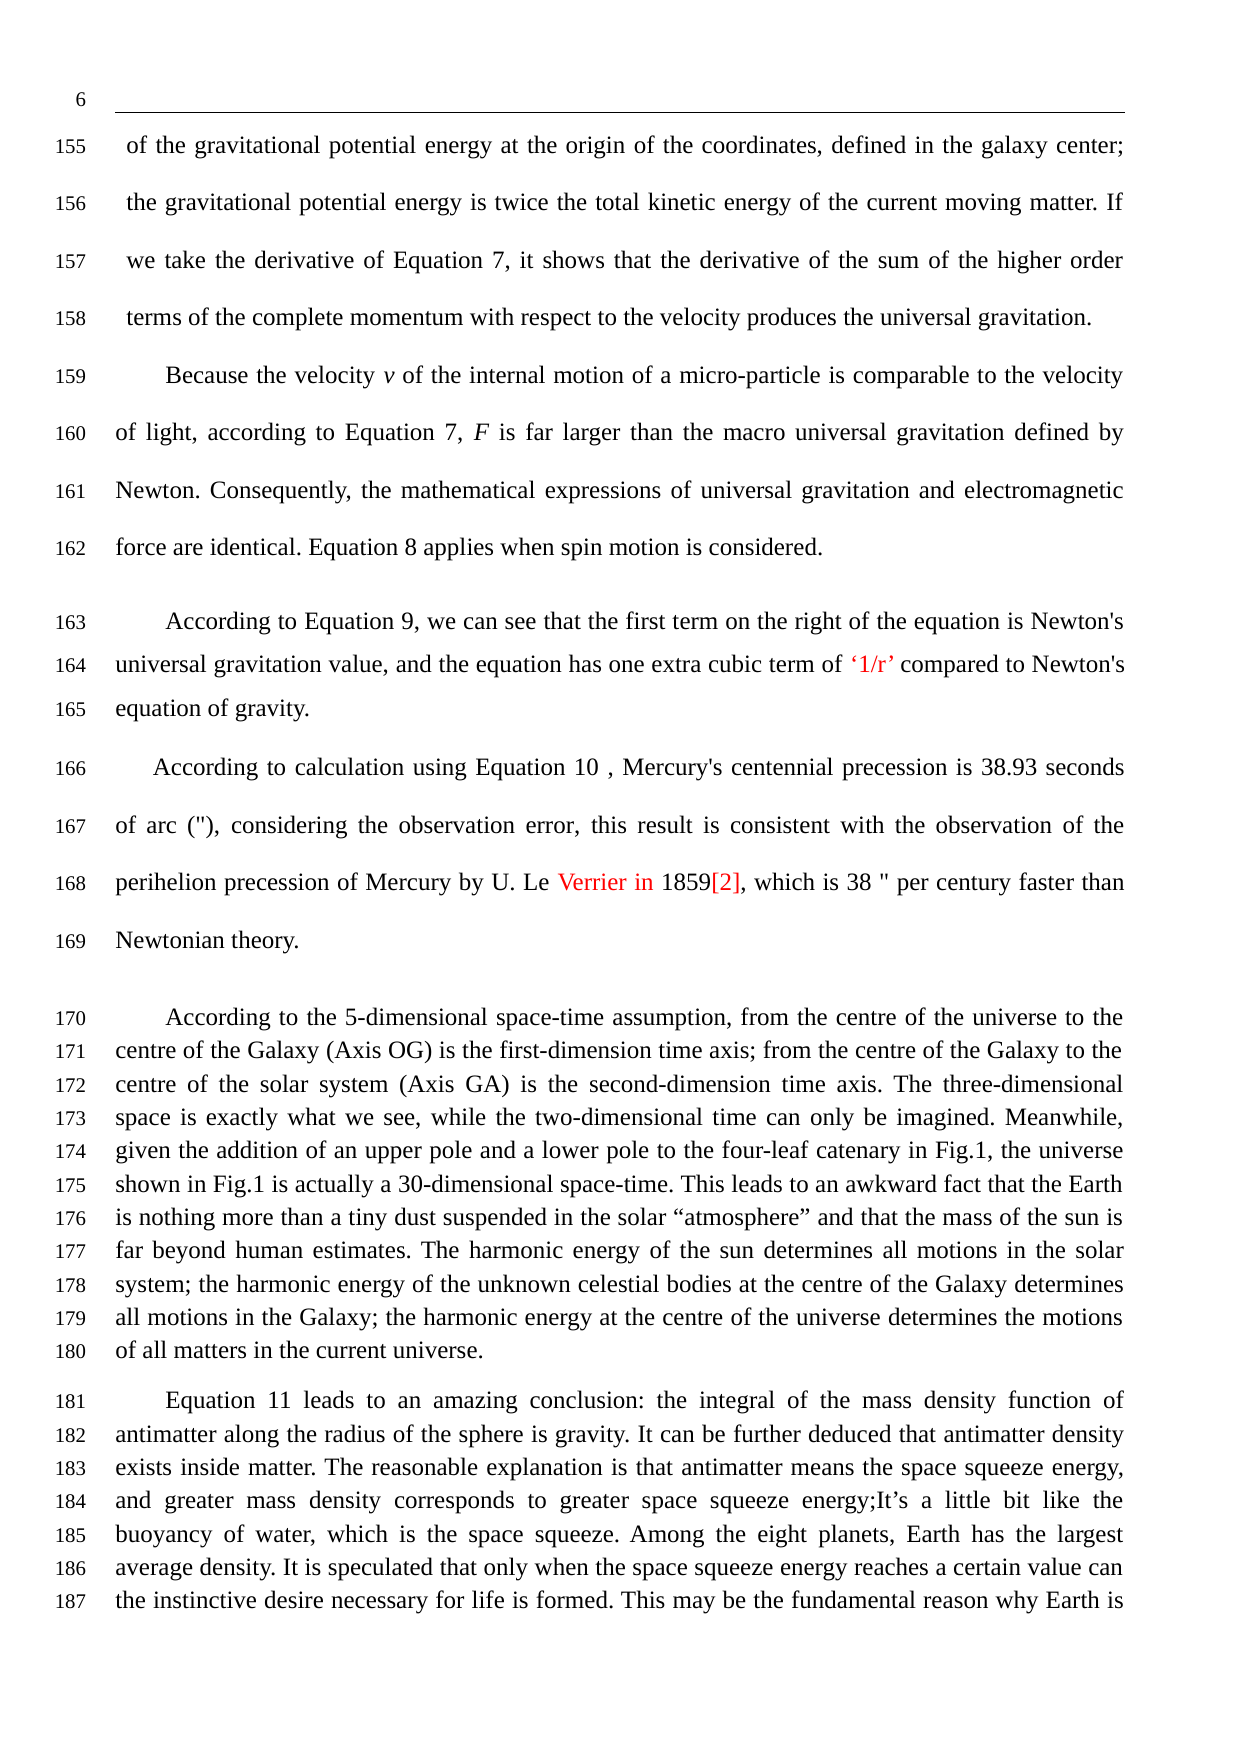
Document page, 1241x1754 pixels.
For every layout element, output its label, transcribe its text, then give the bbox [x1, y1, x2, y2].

text According to Equation 9, we can see that the first term on the right of the equation is Newton's universal gravitation value, and the equation has one extra cubic term of ‘1/r’ compared to Newton's equation of gravity. [115, 606, 1125, 721]
text Because the velocity v of the internal motion of a micro-particle is comparable to the velocity of light, according to Equation 7, F is far larger than the macro universal gravitation defined by Newton. Consequently, the mathematical expressions of universal gravitation and electromagnetic force are identical. Equation 8 applies when spin motion is considered. [115, 360, 1125, 561]
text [115, 1382, 1125, 1616]
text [126, 130, 1125, 331]
text According to calculation using Equation 10 , Mercury's centennial precession is 38.93 seconds of arc ("), considering the observation error, this result is consistent with the observation of the perihelion precession of Mercury by U. Le Verrier in 1859[2], which is 38 " per century faster than Newtonian theory. [115, 752, 1125, 954]
text According to the 5-dimensional space-time assumption, from the centre of the universe to the centre of the Galaxy (Axis OG) is the first-dimension time axis; from the centre of the Galaxy to the centre of the solar system (Axis GA) is the second-dimension time axis. The three-dimensional space is exactly what we see, while the two-dimensional time can only be imagined. Meanwhile, given the addition of an upper pole and a lower pole to the four-leaf catenary in Fig.1, the universe shown in Fig.1 is actually a 30-dimensional space-time. This leads to an awkward fact that the Earth is nothing more than a tiny dust suspended in the solar “atmosphere” and that the mass of the sun is far beyond human estimates. The harmonic energy of the sun determines all motions in the solar system; the harmonic energy of the unknown celestial bodies at the centre of the Galaxy determines all motions in the Galaxy; the harmonic energy at the centre of the universe determines the motions of all matters in the current universe. [115, 999, 1125, 1366]
